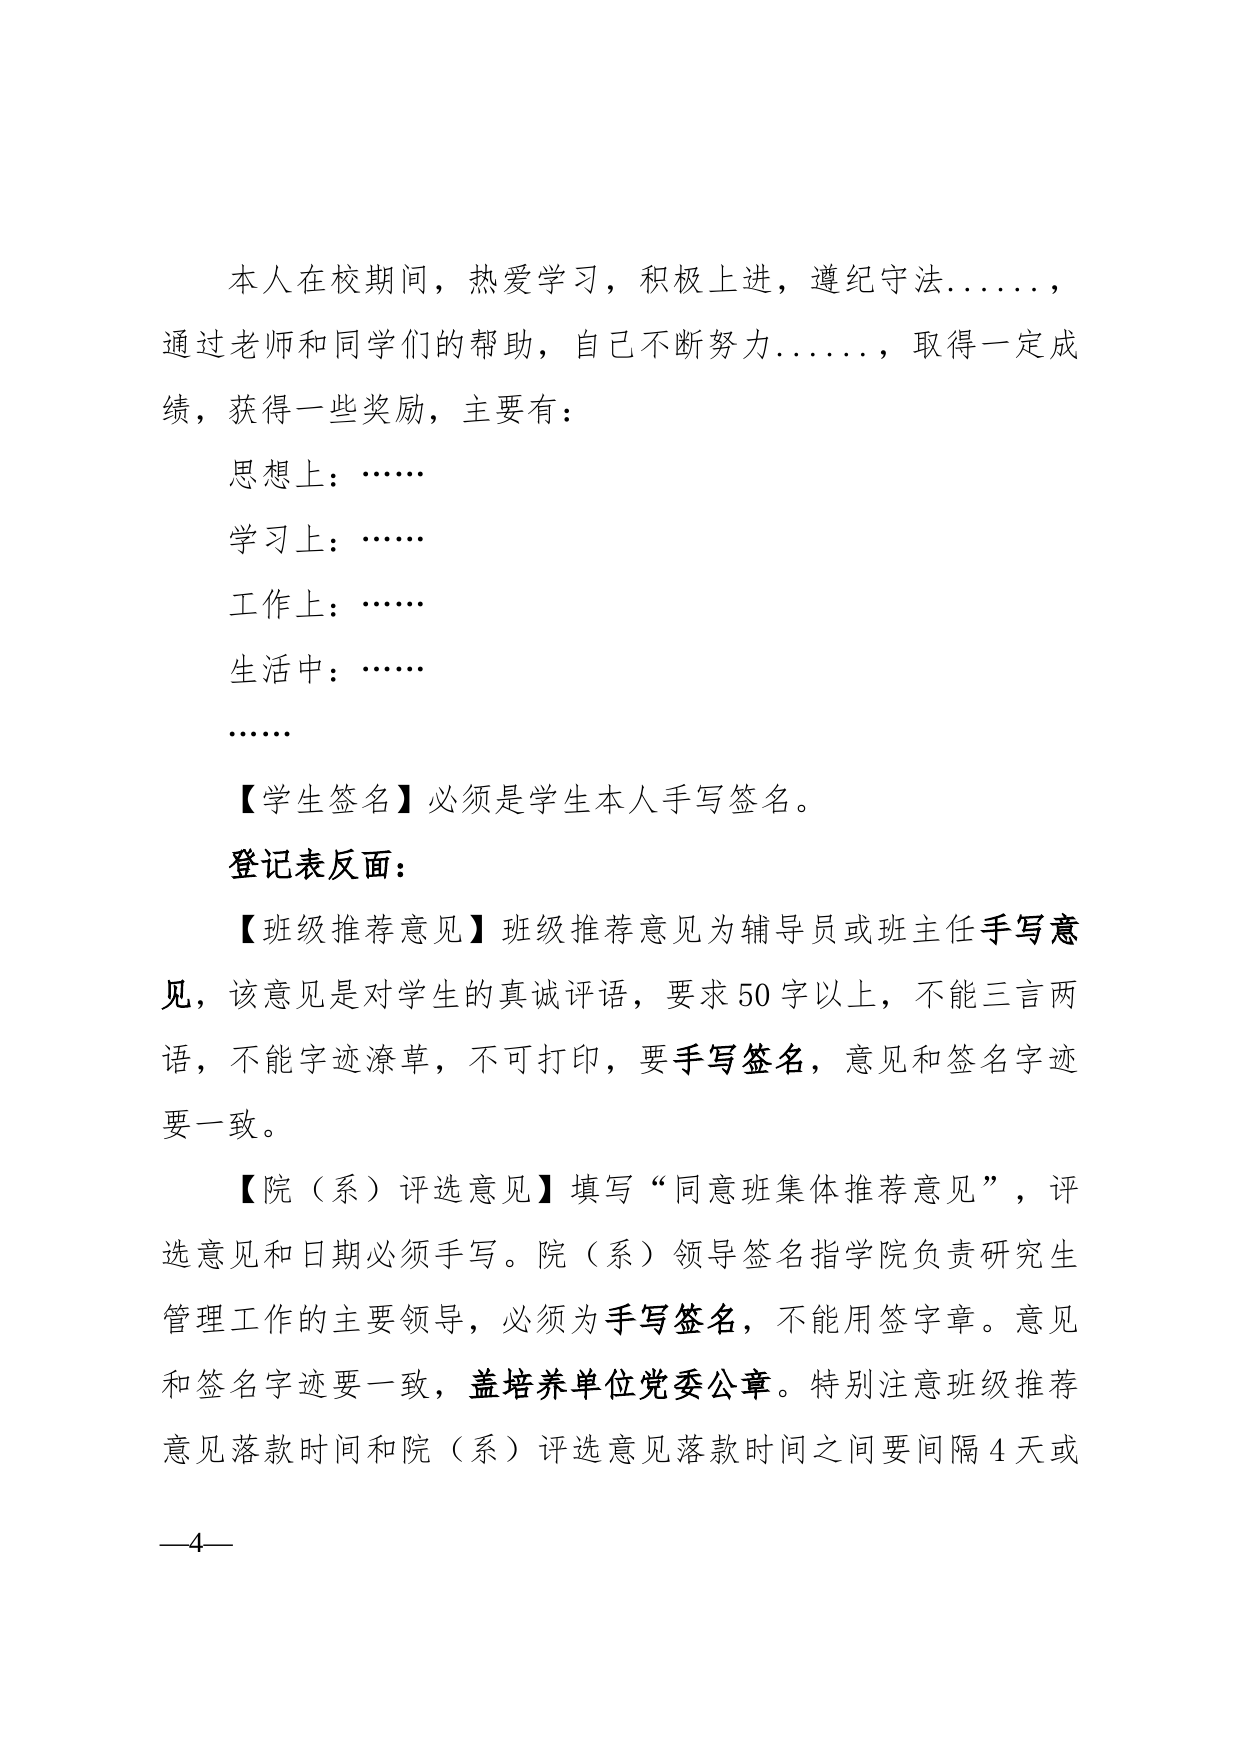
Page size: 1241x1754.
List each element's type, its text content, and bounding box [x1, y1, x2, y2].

text 生活中：…… [159, 634, 1081, 699]
text 登记表反面： [159, 829, 1081, 894]
text …… [159, 699, 1081, 764]
text 工作上：…… [159, 569, 1081, 634]
text 学习上：…… [159, 504, 1081, 569]
text 【班级推荐意见】班级推荐意见为辅导员或班主任手写意见，该意见是对学生的真诚评语，要求50字以上，不能三言两语，不能字迹潦草，不可打印，要手写签名，意见和签名字迹要一致。 [159, 894, 1081, 1154]
text 【学生签名】必须是学生本人手写签名。 [159, 764, 1081, 829]
text 本人在校期间，热爱学习，积极上进，遵纪守法......，通过老师和同学们的帮助，自己不断努力......，取得一定成绩，获得一些奖励，主要有： [159, 244, 1081, 439]
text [159, 1154, 1081, 1479]
text 思想上：…… [159, 439, 1081, 504]
